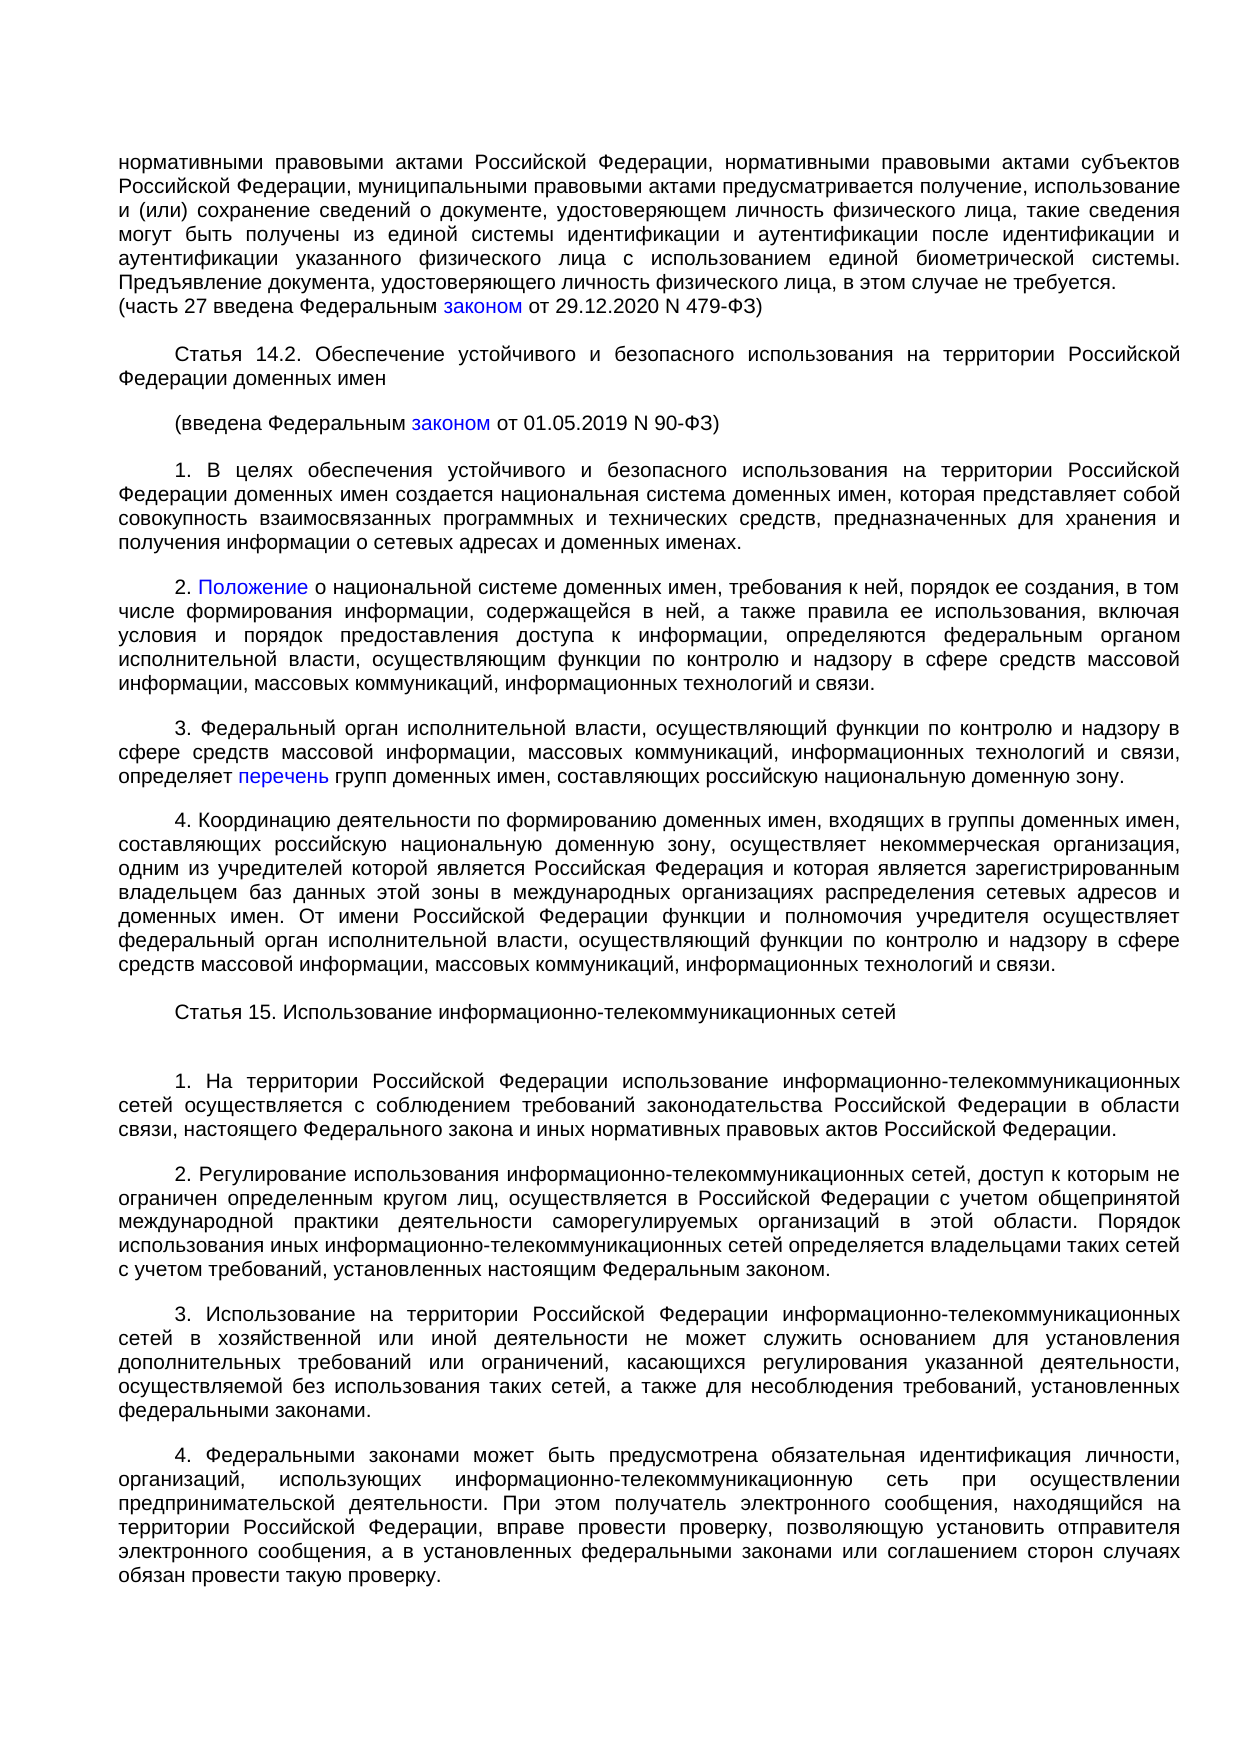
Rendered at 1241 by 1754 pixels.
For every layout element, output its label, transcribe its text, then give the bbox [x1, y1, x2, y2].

text 2. Регулирование использования информационно-телекоммуникационных сетей, доступ к которым не ограничен определенным кругом лиц, осуществляется в Российской Федерации с учетом общепринятой международной практики деятельности саморегулируемых организаций в этой области. Порядок использования иных информационно-телекоммуникационных сетей определяется владельцами таких сетей с учетом требований, установленных настоящим Федеральным законом. [118, 1161, 1181, 1281]
text 4. Федеральными законами может быть предусмотрена обязательная идентификация личности, организаций, использующих информационно-телекоммуникационную сеть при осуществлении предпринимательской деятельности. При этом получатель электронного сообщения, находящийся на территории Российской Федерации, вправе провести проверку, позволяющую установить отправителя электронного сообщения, а в установленных федеральными законами или соглашением сторон случаях обязан провести такую проверку. [118, 1443, 1181, 1586]
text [118, 150, 1181, 294]
text 3. Федеральный орган исполнительной власти, осуществляющий функции по контролю и надзору в сфере средств массовой информации, массовых коммуникаций, информационных технологий и связи, определяет перечень групп доменных имен, составляющих российскую национальную доменную зону. [118, 716, 1181, 787]
text 3. Использование на территории Российской Федерации информационно-телекоммуникационных сетей в хозяйственной или иной деятельности не может служить основанием для установления дополнительных требований или ограничений, касающихся регулирования указанной деятельности, осуществляемой без использования таких сетей, а также для несоблюдения требований, установленных федеральными законами. [118, 1302, 1181, 1422]
text 2. Положение о национальной системе доменных имен, требования к ней, порядок ее создания, в том числе формирования информации, содержащейся в ней, а также правила ее использования, включая условия и порядок предоставления доступа к информации, определяются федеральным органом исполнительной власти, осуществляющим функции по контролю и надзору в сфере средств массовой информации, массовых коммуникаций, информационных технологий и связи. [118, 575, 1181, 695]
text 4. Координацию деятельности по формированию доменных имен, входящих в группы доменных имен, составляющих российскую национальную доменную зону, осуществляет некоммерческая организация, одним из учредителей которой является Российская Федерация и которая является зарегистрированным владельцем баз данных этой зоны в международных организациях распределения сетевых адресов и доменных имен. От имени Российской Федерации функции и полномочия учредителя осуществляет федеральный орган исполнительной власти, осуществляющий функции по контролю и надзору в сфере средств массовой информации, массовых коммуникаций, информационных технологий и связи. [118, 808, 1181, 976]
text (часть 27 введена Федеральным законом от 29.12.2020 N 479-ФЗ) [118, 294, 1181, 318]
text Статья 14.2. Обеспечение устойчивого и безопасного использования на территории Российской Федерации доменных имен [118, 342, 1181, 389]
text 1. В целях обеспечения устойчивого и безопасного использования на территории Российской Федерации доменных имен создается национальная система доменных имен, которая представляет собой совокупность взаимосвязанных программных и технических средств, предназначенных для хранения и получения информации о сетевых адресах и доменных именах. [118, 458, 1181, 554]
text 1. На территории Российской Федерации использование информационно-телекоммуникационных сетей осуществляется с соблюдением требований законодательства Российской Федерации в области связи, настоящего Федерального закона и иных нормативных правовых актов Российской Федерации. [118, 1069, 1181, 1141]
text Статья 15. Использование информационно-телекоммуникационных сетей [118, 1000, 1181, 1024]
text (введена Федеральным законом от 01.05.2019 N 90-ФЗ) [118, 410, 1181, 434]
